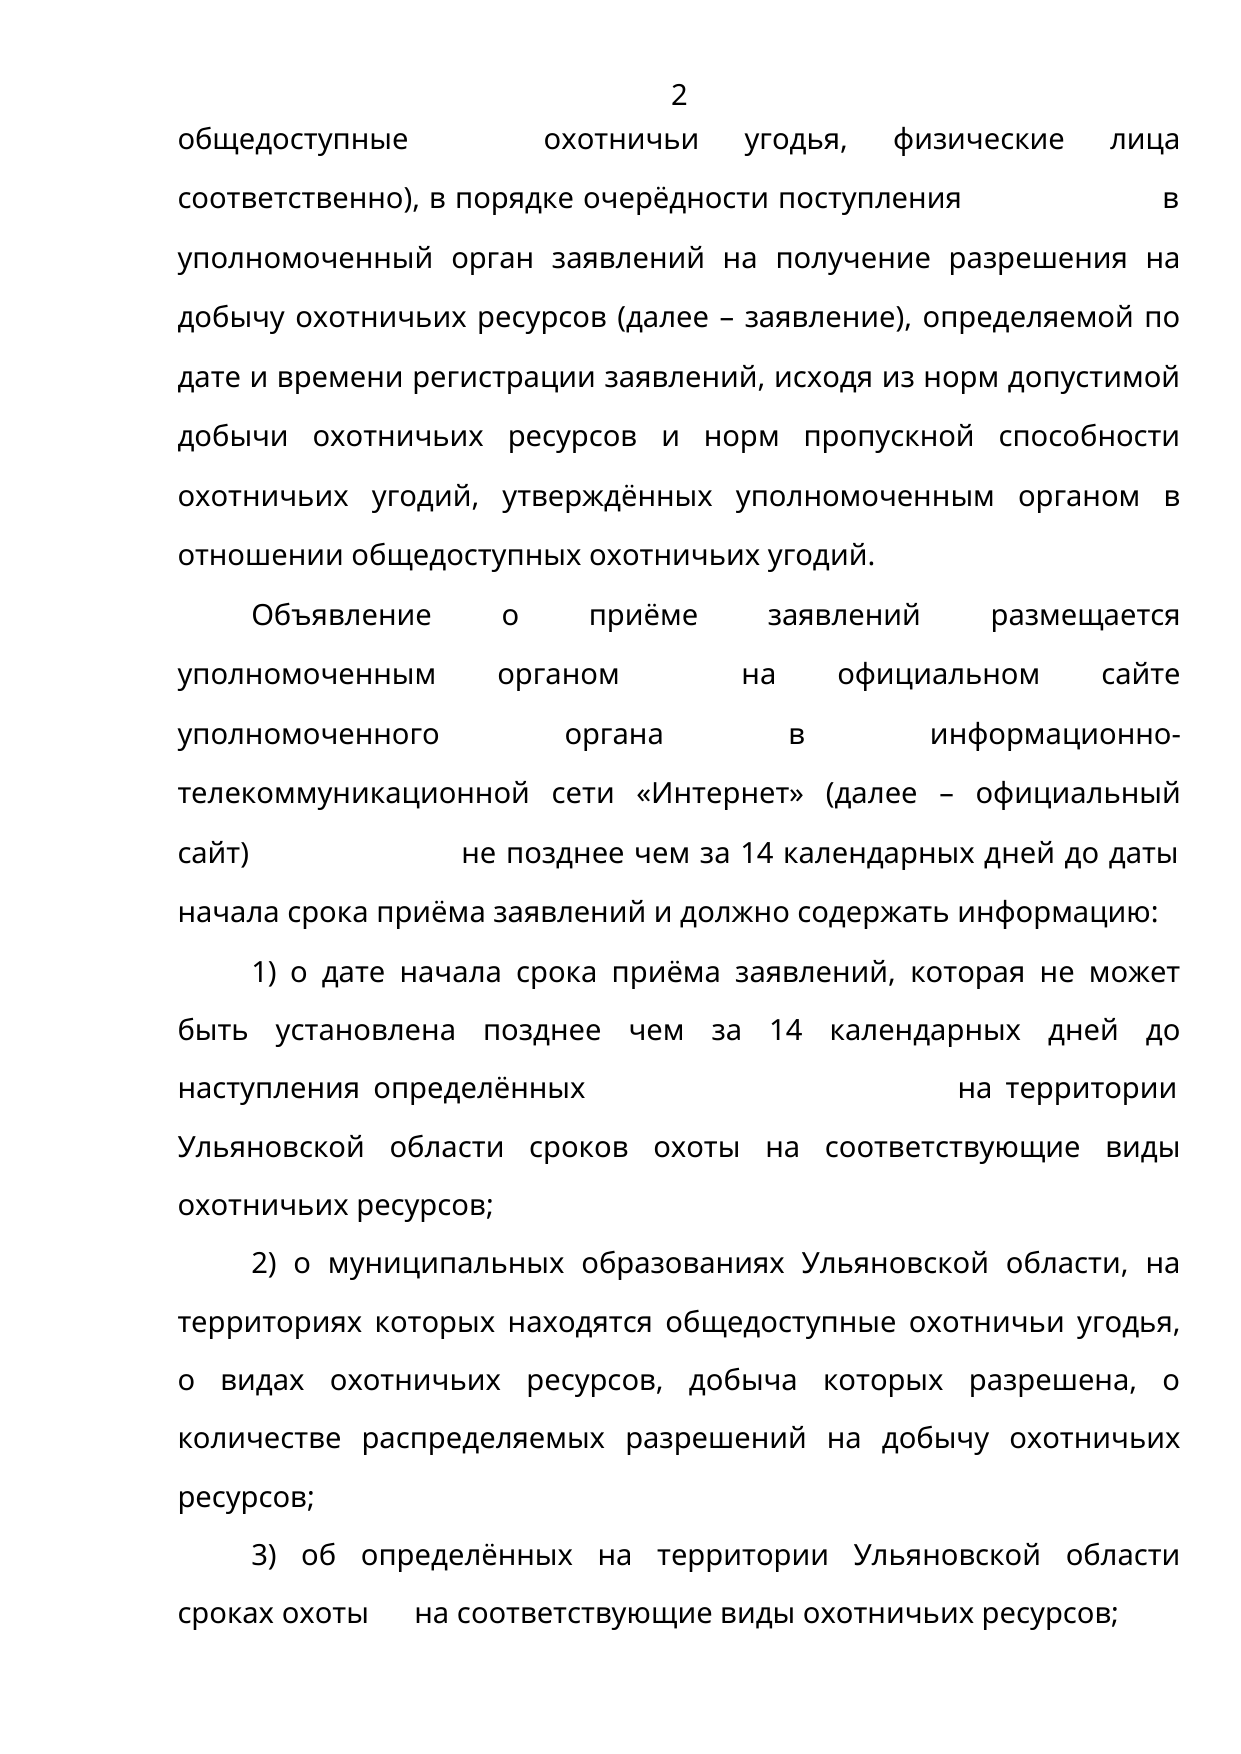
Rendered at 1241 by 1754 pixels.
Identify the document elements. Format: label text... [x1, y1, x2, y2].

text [177, 118, 1181, 574]
text 2) о муниципальных образованиях Ульяновской области, на территориях которых находятся общедоступные охотничьи угодья, о видах охотничьих ресурсов, добыча которых разрешена, о количестве распределяемых разрешений на добычу охотничьих ресурсов; [177, 1242, 1181, 1516]
text 3) об определённых на территории Ульяновской области сроках охоты на соответствующие виды охотничьих ресурсов; [177, 1534, 1181, 1632]
text 1) о дате начала срока приёма заявлений, которая не может быть установлена позднее чем за 14 календарных дней до наступления определённых на территории Ульяновской области сроков охоты на соответствующие виды охотничьих ресурсов; [177, 951, 1181, 1224]
text Объявление о приёме заявлений размещается уполномоченным органом на официальном сайте уполномоченного органа в информационно-телекоммуникационной сети «Интернет» (далее – официальный сайт) не позднее чем за 14 календарных дней до даты начала срока приёма заявлений и должно содержать информацию: [177, 594, 1181, 931]
